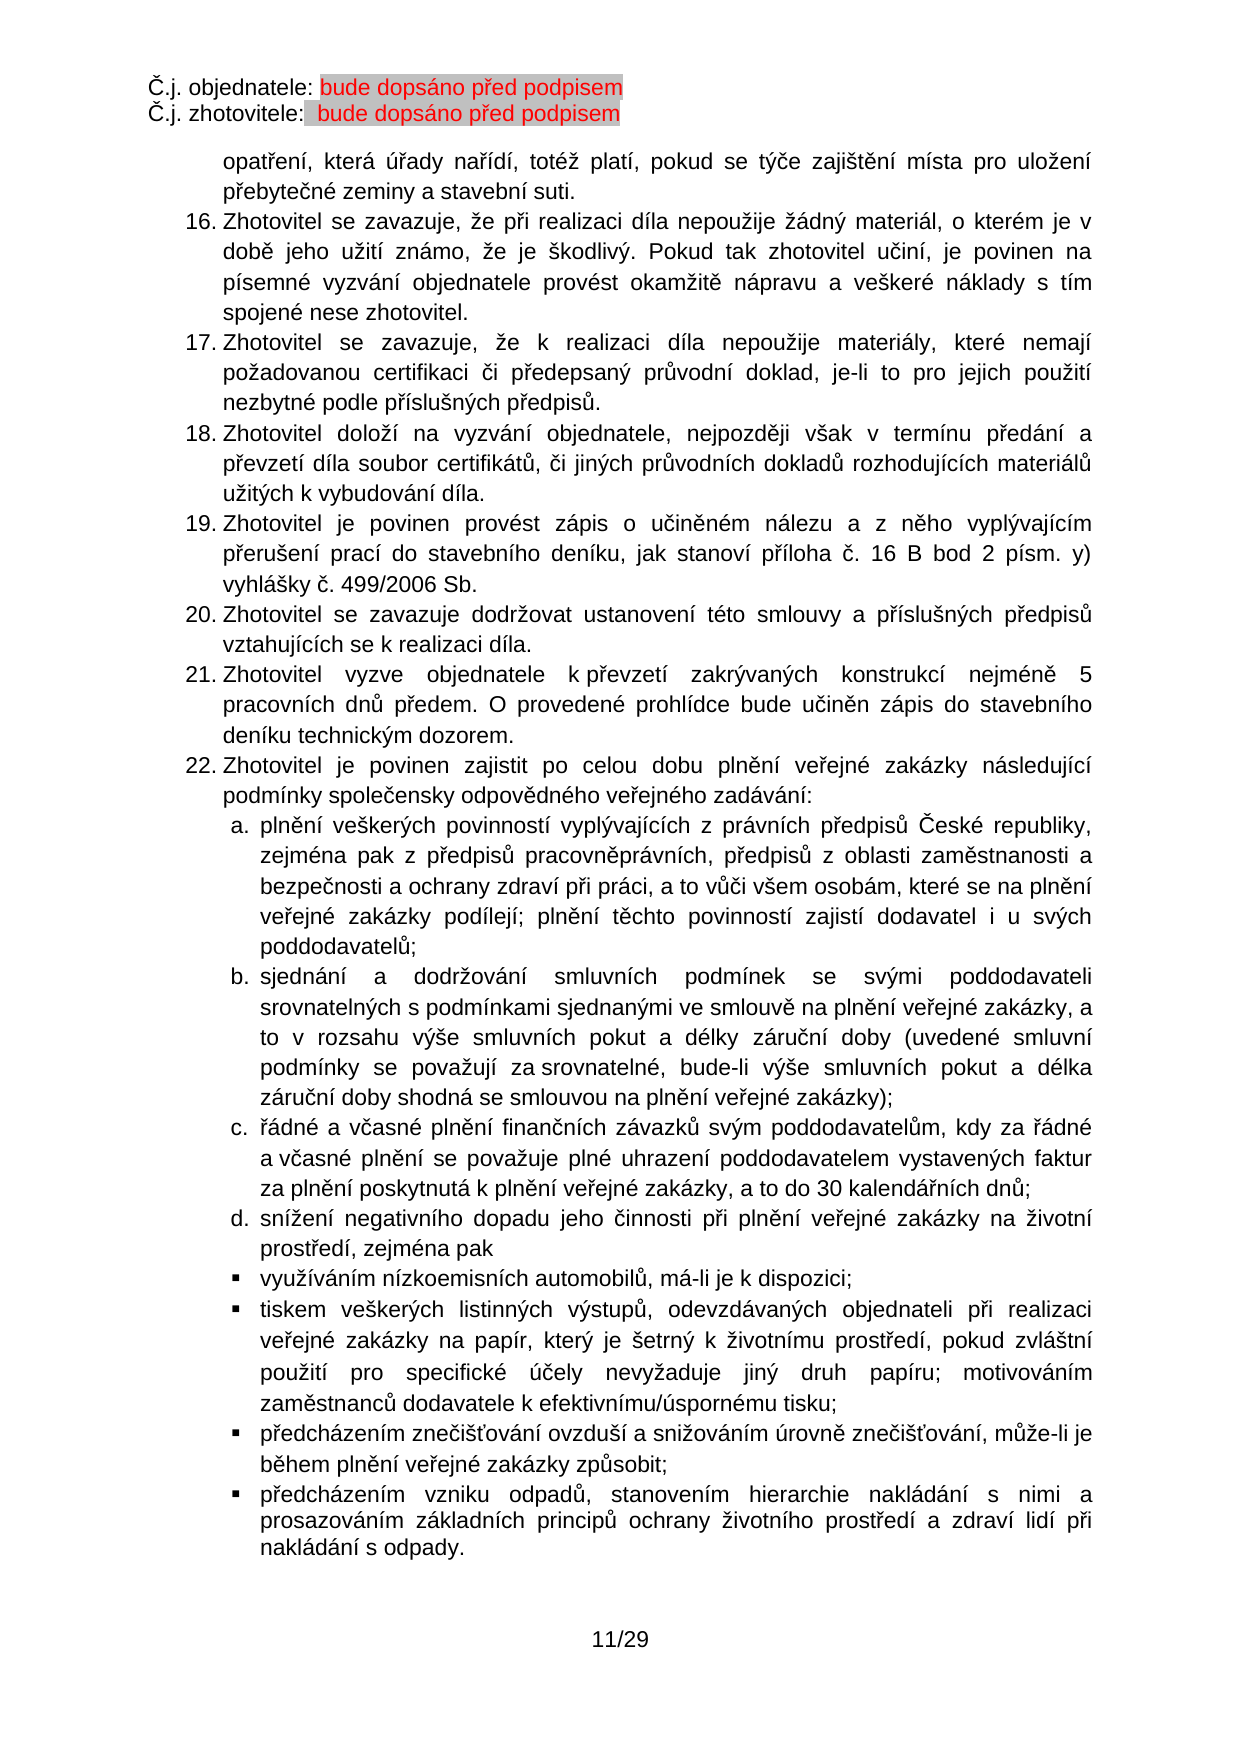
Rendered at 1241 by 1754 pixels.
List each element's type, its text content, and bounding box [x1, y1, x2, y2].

list řádné a včasné plnění finančních závazků svým poddodavatelům, kdy za řádné a včasné plnění se považuje plné uhrazení poddodavatelem vystavených faktur za plnění poskytnutá k plnění veřejné zakázky, a to do 30 kalendářních dnů; [230, 1114, 1093, 1201]
list sjednání a dodržování smluvních podmínek se svými poddodavateli srovnatelných s podmínkami sjednanými ve smlouvě na plnění veřejné zakázky, a to v rozsahu výše smluvních pokut a délky záruční doby (uvedené smluvní podmínky se považují za srovnatelné, bude-li výše smluvních pokut a délka záruční doby shodná se smlouvou na plnění veřejné zakázky); [230, 963, 1093, 1110]
list Zhotovitel doloží na vyzvání objednatele, nejpozději však v termínu předání a převzetí díla soubor certifikátů, či jiných průvodních dokladů rozhodujících materiálů užitých k vybudování díla. [185, 419, 1093, 506]
list Zhotovitel je povinen zajistit po celou dobu plnění veřejné zakázky následující podmínky společensky odpovědného veřejného zadávání: [185, 752, 1093, 808]
list využíváním nízkoemisních automobilů, má-li je k dispozici; [230, 1265, 1093, 1292]
list Zhotovitel se zavazuje, že k realizaci díla nepoužije materiály, které nemají požadovanou certifikaci či předepsaný průvodní doklad, je-li to pro jejich použití nezbytné podle příslušných předpisů. [185, 329, 1093, 416]
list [185, 148, 1093, 204]
list Zhotovitel vyzve objednatele k převzetí zakrývaných konstrukcí nejméně 5 pracovních dnů předem. O provedené prohlídce bude učiněn zápis do stavebního deníku technickým dozorem. [185, 661, 1093, 748]
list plnění veškerých povinností vyplývajících z právních předpisů České republiky, zejména pak z předpisů pracovněprávních, předpisů z oblasti zaměstnanosti a bezpečnosti a ochrany zdraví při práci, a to vůči všem osobám, které se na plnění veřejné zakázky podílejí; plnění těchto povinností zajistí dodavatel i u svých poddodavatelů; [230, 812, 1093, 959]
list snížení negativního dopadu jeho činnosti při plnění veřejné zakázky na životní prostředí, zejména pak [230, 1205, 1093, 1261]
list Zhotovitel se zavazuje, že při realizaci díla nepoužije žádný materiál, o kterém je v době jeho užití známo, že je škodlivý. Pokud tak zhotovitel učiní, je povinen na písemné vyzvání objednatele provést okamžitě nápravu a veškeré náklady s tím spojené nese zhotovitel. [185, 208, 1093, 325]
list Zhotovitel je povinen provést zápis o učiněném nálezu a z něho vyplývajícím přerušení prací do stavebního deníku, jak stanoví příloha č. 16 B bod 2 písm. y) vyhlášky č. 499/2006 Sb. [185, 510, 1093, 597]
list předcházením vzniku odpadů, stanovením hierarchie nakládání s nimi a prosazováním základních principů ochrany životního prostředí a zdraví lidí při nakládání s odpady. [230, 1481, 1093, 1560]
list tiskem veškerých listinných výstupů, odevzdávaných objednateli při realizaci veřejné zakázky na papír, který je šetrný k životnímu prostředí, pokud zvláštní použití pro specifické účely nevyžaduje jiný druh papíru; motivováním zaměstnanců dodavatele k efektivnímu/úspornému tisku; [230, 1296, 1093, 1416]
list předcházením znečišťování ovzduší a snižováním úrovně znečišťování, může-li je během plnění veřejné zakázky způsobit; [230, 1420, 1093, 1477]
list Zhotovitel se zavazuje dodržovat ustanovení této smlouvy a příslušných předpisů vztahujících se k realizaci díla. [185, 601, 1093, 657]
